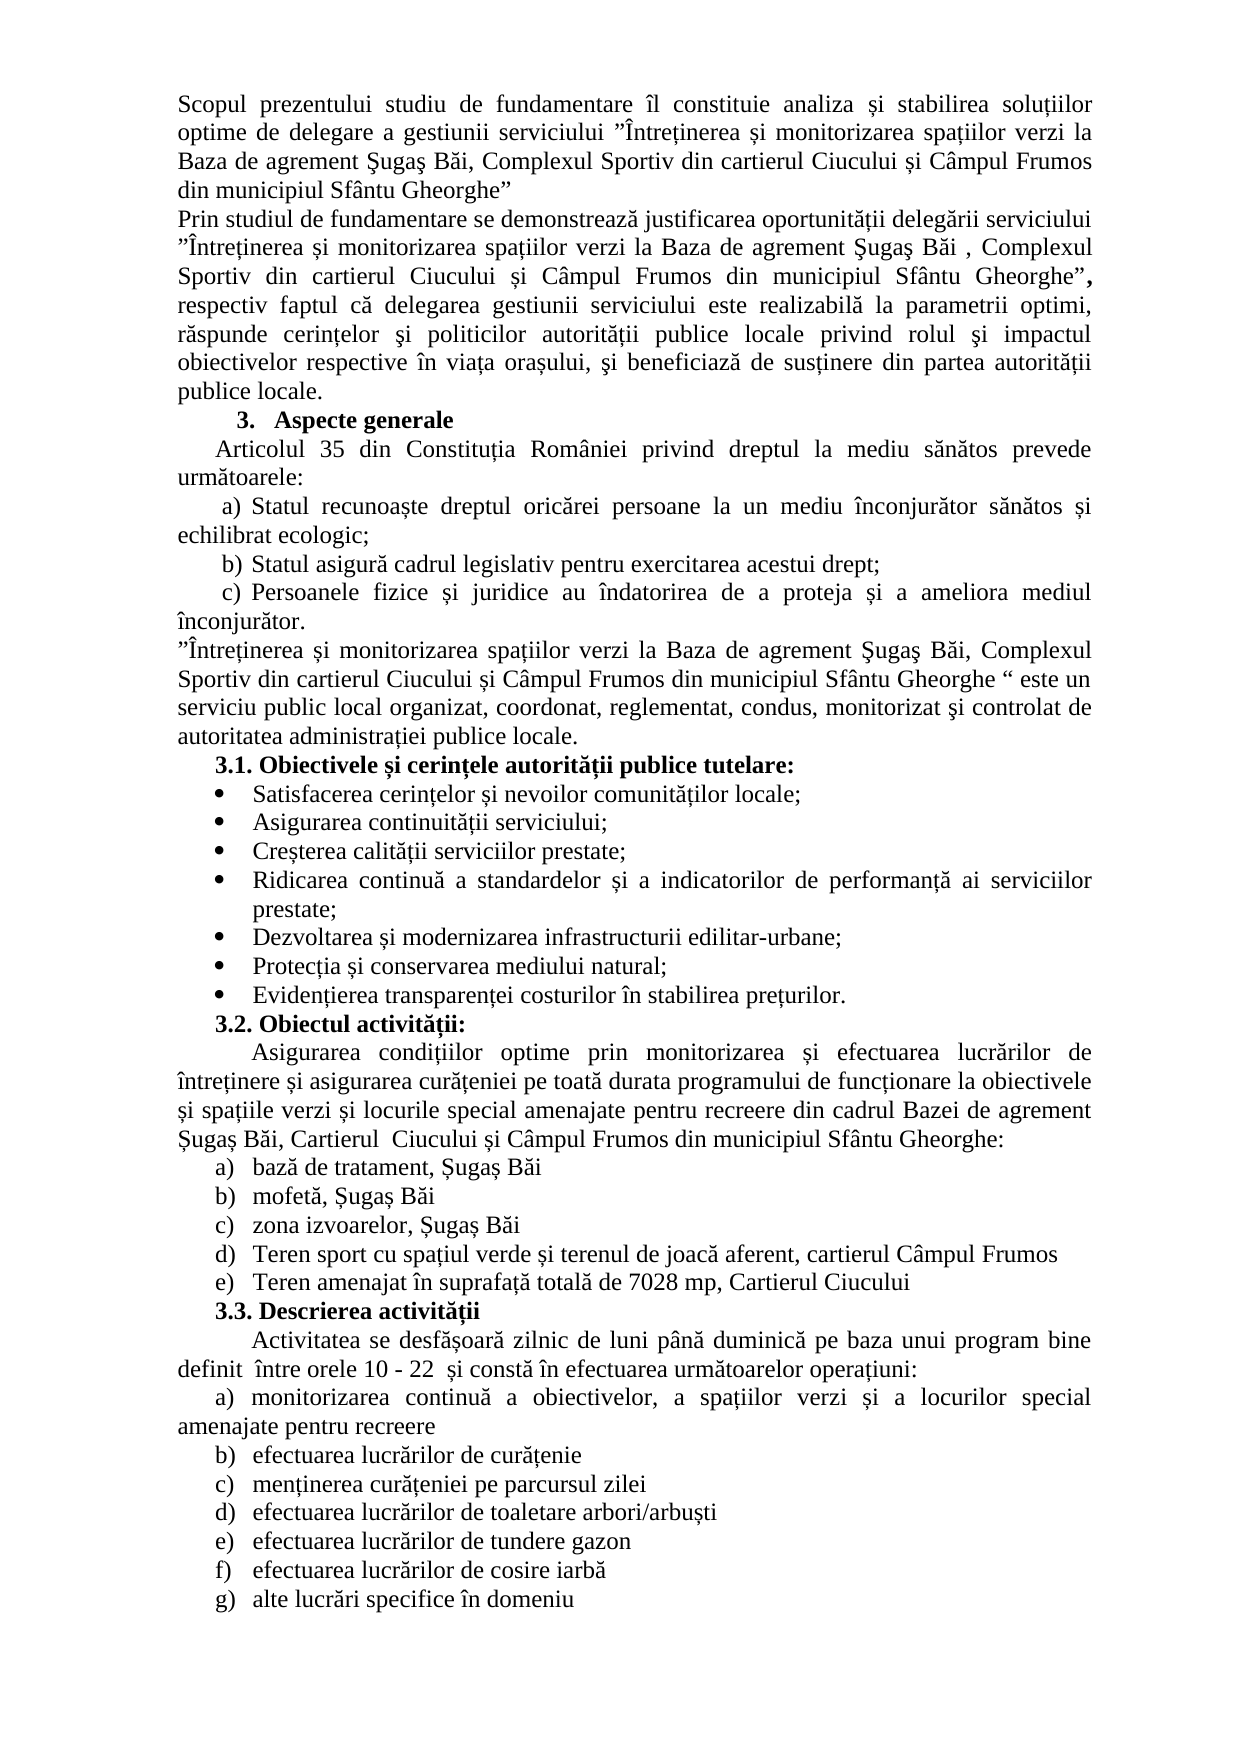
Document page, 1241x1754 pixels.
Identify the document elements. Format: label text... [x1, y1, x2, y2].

list bază de tratament, Șugaș Băi [215, 1152, 1092, 1181]
text Prin studiul de fundamentare se demonstrează justificarea oportunității delegării serviciului ”Întreținerea și monitorizarea spațiilor verzi la Baza de agrement Şugaş Băi , Complexul Sportiv din cartierul Ciucului și Câmpul Frumos din municipiul Sfântu Gheorghe”, respectiv faptul că delegarea gestiunii serviciului este realizabilă la parametrii optimi, răspunde cerințelor şi politicilor autorității publice locale privind rolul şi impactul obiectivelor respective în viața orașului, şi beneficiază de susținere din partea autorității publice locale. [177, 204, 1092, 405]
list Creșterea calității serviciilor prestate; [215, 836, 1092, 865]
list Statul asigură cadrul legislativ pentru exercitarea acestui drept; [177, 549, 1092, 577]
list Obiectivele și cerințele autorității publice tutelare: [215, 750, 1092, 779]
list Protecția și conservarea mediului natural; [215, 951, 1092, 980]
list Aspecte generale [236, 405, 1092, 434]
list efectuarea lucrărilor de toaletare arbori/arbuști [215, 1497, 1092, 1526]
list Asigurarea continuității serviciului; [215, 807, 1092, 836]
list Obiectul activității: [215, 1009, 1092, 1037]
list Teren sport cu spațiul verde și terenul de joacă aferent, cartierul Câmpul Frumos [215, 1239, 1092, 1267]
text Scopul prezentului studiu de fundamentare îl constituie analiza și stabilirea soluțiilor optime de delegare a gestiunii serviciului ”Întreținerea și monitorizarea spațiilor verzi la Baza de agrement Şugaş Băi, Complexul Sportiv din cartierul Ciucului și Câmpul Frumos din municipiul Sfântu Gheorghe” [177, 89, 1092, 204]
list zona izvoarelor, Șugaș Băi [215, 1210, 1092, 1239]
list Statul recunoaște dreptul oricărei persoane la un mediu înconjurător sănătos și echilibrat ecologic; [177, 491, 1092, 549]
list menținerea curățeniei pe parcursul zilei [215, 1469, 1092, 1497]
list monitorizarea continuă a obiectivelor, a spațiilor verzi și a locurilor special amenajate pentru recreere [177, 1382, 1092, 1440]
list Persoanele fizice și juridice au îndatorirea de a proteja și a ameliora mediul înconjurător. [177, 577, 1092, 635]
list Descrierea activității [215, 1296, 1092, 1325]
list Evidențierea transparenței costurilor în stabilirea prețurilor. [215, 980, 1092, 1009]
list Dezvoltarea și modernizarea infrastructurii edilitar-urbane; [215, 922, 1092, 951]
list efectuarea lucrărilor de cosire iarbă [215, 1555, 1092, 1584]
list Satisfacerea cerințelor și nevoilor comunităților locale; [215, 779, 1092, 807]
list efectuarea lucrărilor de tundere gazon [215, 1526, 1092, 1555]
list alte lucrări specifice în domeniu [215, 1584, 1092, 1612]
list mofetă, Șugaș Băi [215, 1181, 1092, 1210]
text ”Întreținerea și monitorizarea spațiilor verzi la Baza de agrement Şugaş Băi, Complexul Sportiv din cartierul Ciucului și Câmpul Frumos din municipiul Sfântu Gheorghe “ este un serviciu public local organizat, coordonat, reglementat, condus, monitorizat şi controlat de autoritatea administrației publice locale. [177, 635, 1092, 750]
text Articolul 35 din Constituția României privind dreptul la mediu sănătos prevede următoarele: [177, 434, 1092, 491]
list Ridicarea continuă a standardelor și a indicatorilor de performanță ai serviciilor prestate; [215, 865, 1092, 922]
list Teren amenajat în suprafață totală de 7028 mp, Cartierul Ciucului [215, 1267, 1092, 1296]
text Asigurarea condițiilor optime prin monitorizarea și efectuarea lucrărilor de întreținere și asigurarea curățeniei pe toată durata programului de funcționare la obiectivele și spațiile verzi și locurile special amenajate pentru recreere din cadrul Bazei de agrement Șugaș Băi, Cartierul Ciucului și Câmpul Frumos din municipiul Sfântu Gheorghe: [177, 1037, 1092, 1152]
list efectuarea lucrărilor de curățenie [215, 1440, 1092, 1469]
text Activitatea se desfășoară zilnic de luni până duminică pe baza unui program bine definit între orele 10 - 22 și constă în efectuarea următoarelor operațiuni: [177, 1325, 1092, 1382]
